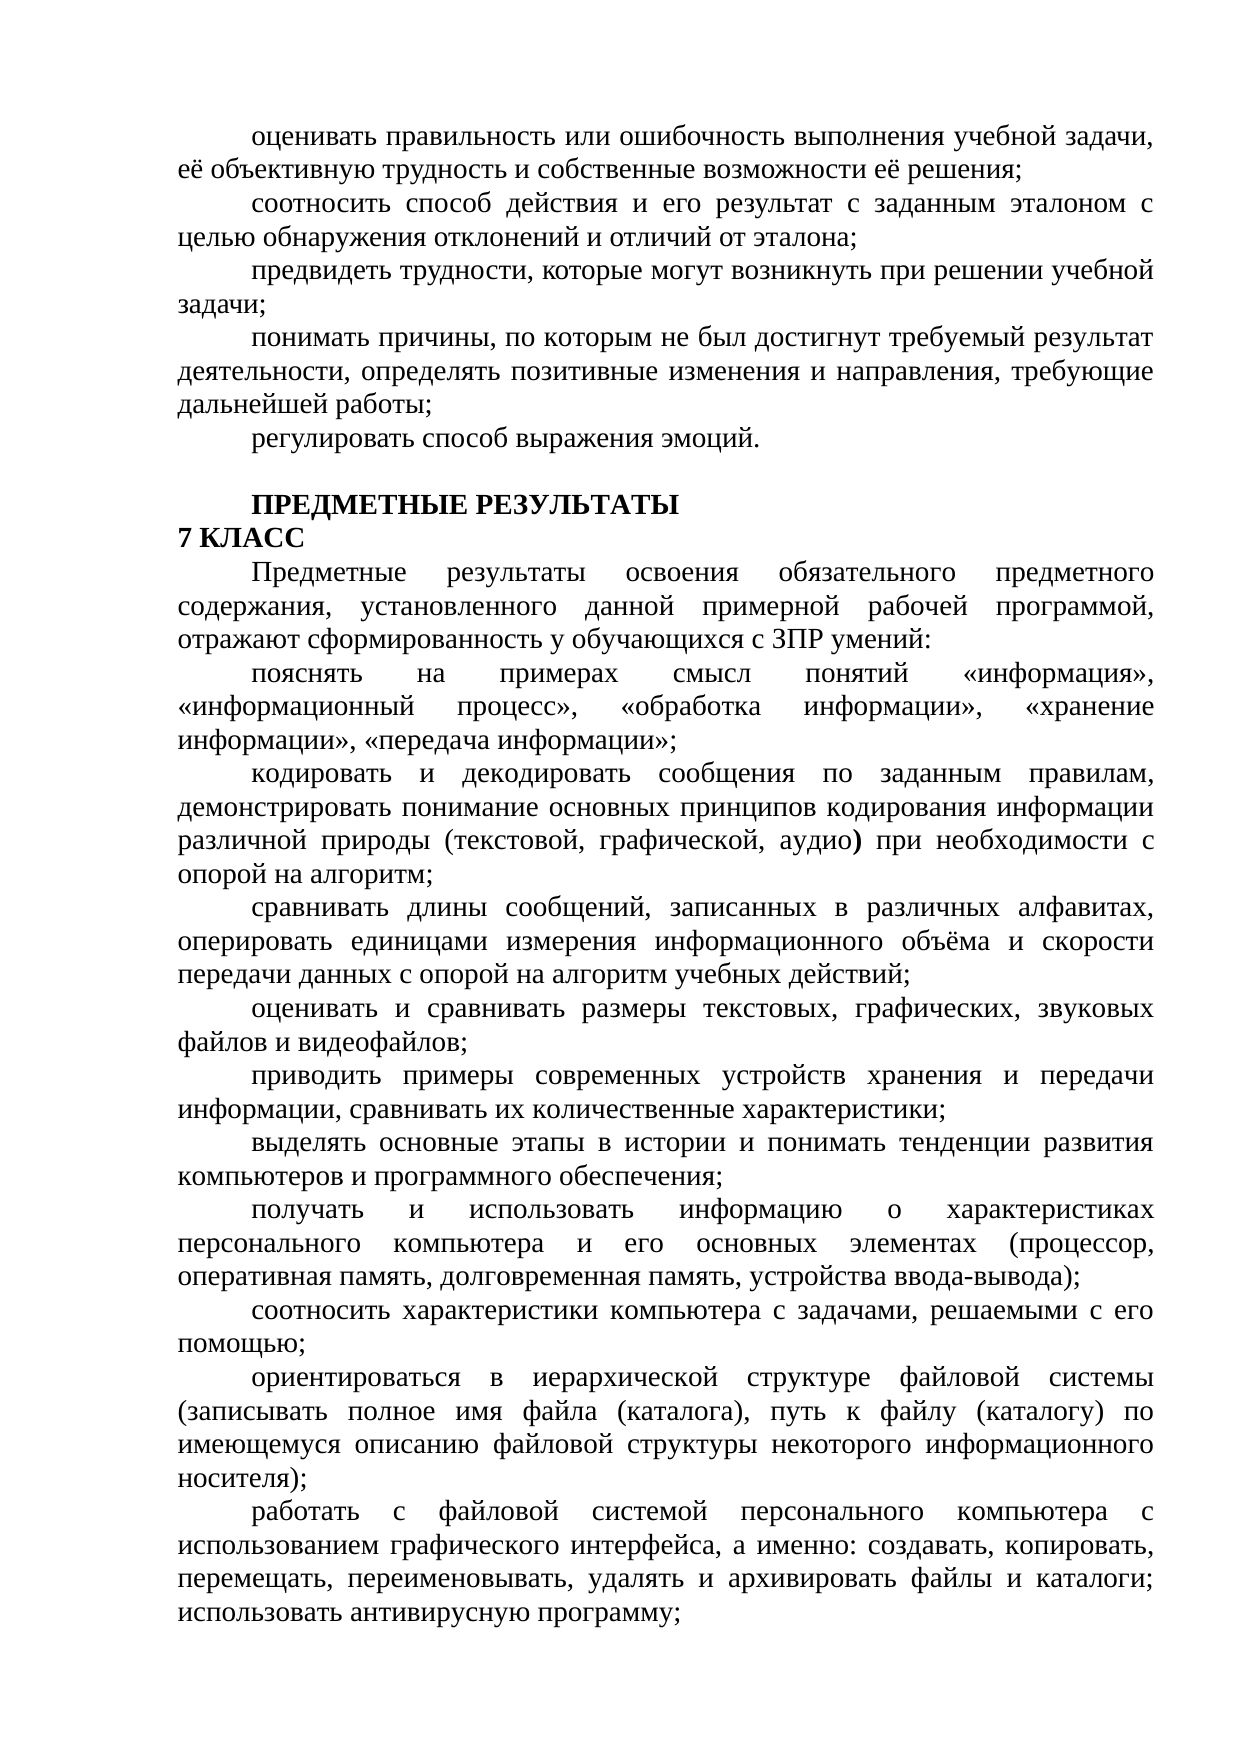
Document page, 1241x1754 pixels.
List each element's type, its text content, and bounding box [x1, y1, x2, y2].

text пояснять на примерах смысл понятий «информация», «информационный процесс», «обработка информации», «хранение информации», «передача информации»; [177, 655, 1155, 755]
text оценивать правильность или ошибочность выполнения учебной задачи, её объективную трудность и собственные возможности её решения; [177, 118, 1155, 185]
text получать и использовать информацию о характеристиках персонального компьютера и его основных элементах (процессор, оперативная память, долговременная память, устройства ввода-вывода); [177, 1191, 1155, 1292]
text соотносить способ действия и его результат с заданным эталоном с целью обнаружения отклонений и отличий от эталона; [177, 185, 1155, 252]
text выделять основные этапы в истории и понимать тенденции развития компьютеров и программного обеспечения; [177, 1124, 1155, 1191]
text оценивать и сравнивать размеры текстовых, графических, звуковых файлов и видеофайлов; [177, 990, 1155, 1057]
text понимать причины, по которым не был достигнут требуемый результат деятельности, определять позитивные изменения и направления, требующие дальнейшей работы; [177, 319, 1155, 420]
text предвидеть трудности, которые могут возникнуть при решении учебной задачи; [177, 252, 1155, 319]
text ориентироваться в иерархической структуре файловой системы (записывать полное имя файла (каталога), путь к файлу (каталогу) по имеющемуся описанию файловой структуры некоторого информационного носителя); [177, 1359, 1155, 1493]
text 7 класс [177, 521, 1154, 554]
text соотносить характеристики компьютера с задачами, решаемыми с его помощью; [177, 1292, 1155, 1359]
text Предметные результаты освоения обязательного предметного содержания, установленного данной примерной рабочей программой, отражают сформированность у обучающихся с ЗПР умений: [177, 554, 1155, 655]
text приводить примеры современных устройств хранения и передачи информации, сравнивать их количественные характеристики; [177, 1057, 1155, 1124]
text регулировать способ выражения эмоций. [177, 420, 1155, 453]
text кодировать и декодировать сообщения по заданным правилам, демонстрировать понимание основных принципов кодирования информации различной природы (текстовой, графической, аудио) при необходимости с опорой на алгоритм; [177, 755, 1155, 889]
text ПРЕДМЕТНЫЕ РЕЗУЛЬТАТЫ [177, 487, 1155, 521]
text сравнивать длины сообщений, записанных в различных алфавитах, оперировать единицами измерения информационного объёма и скорости передачи данных с опорой на алгоритм учебных действий; [177, 889, 1155, 990]
text работать с файловой системой персонального компьютера с использованием графического интерфейса, а именно: создавать, копировать, перемещать, переименовывать, удалять и архивировать файлы и каталоги; использовать антивирусную программу; [177, 1493, 1155, 1627]
